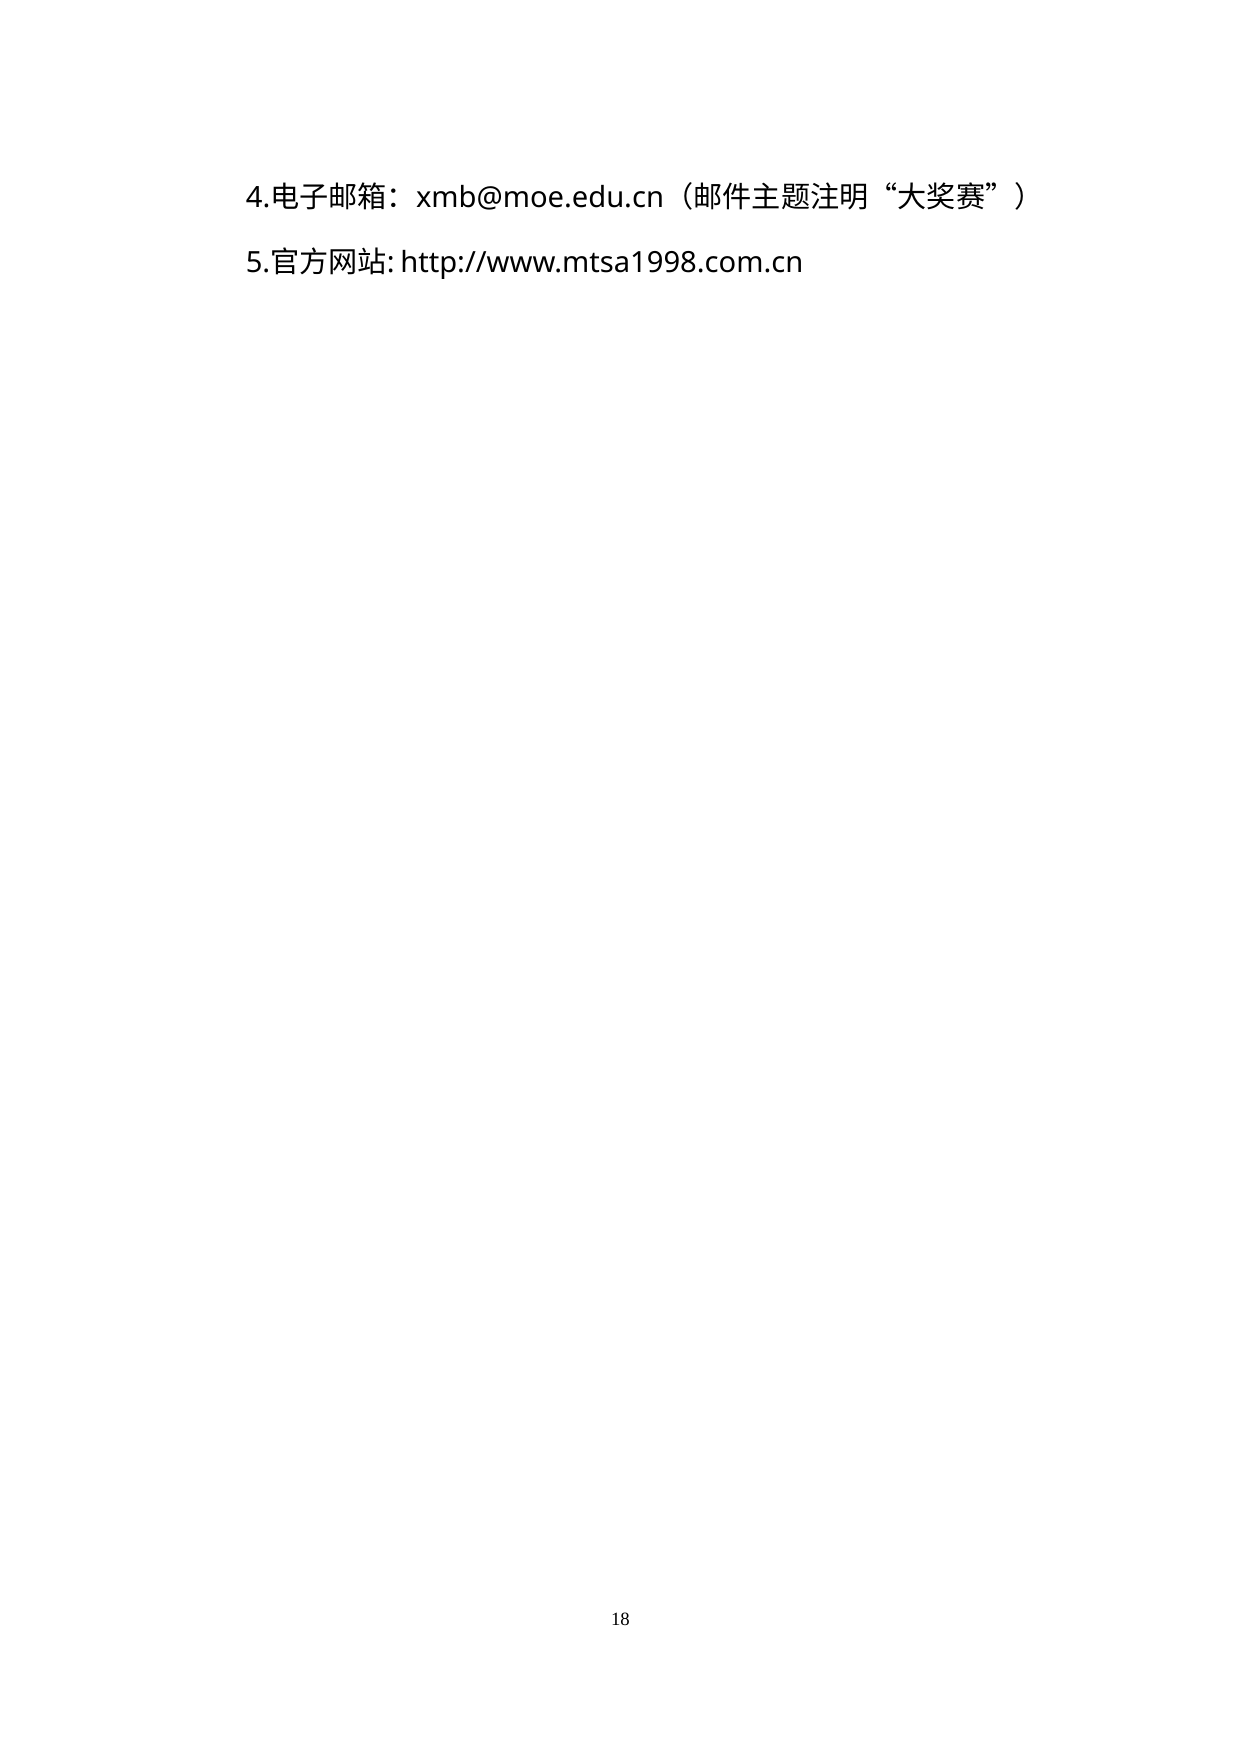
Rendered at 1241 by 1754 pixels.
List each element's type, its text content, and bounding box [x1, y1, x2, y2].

text 4.电子邮箱：xmb@moe.edu.cn（邮件主题注明“大奖赛”） [187, 162, 1053, 227]
text 5.官方网站: http://www.mtsa1998.com.cn [187, 227, 1053, 292]
